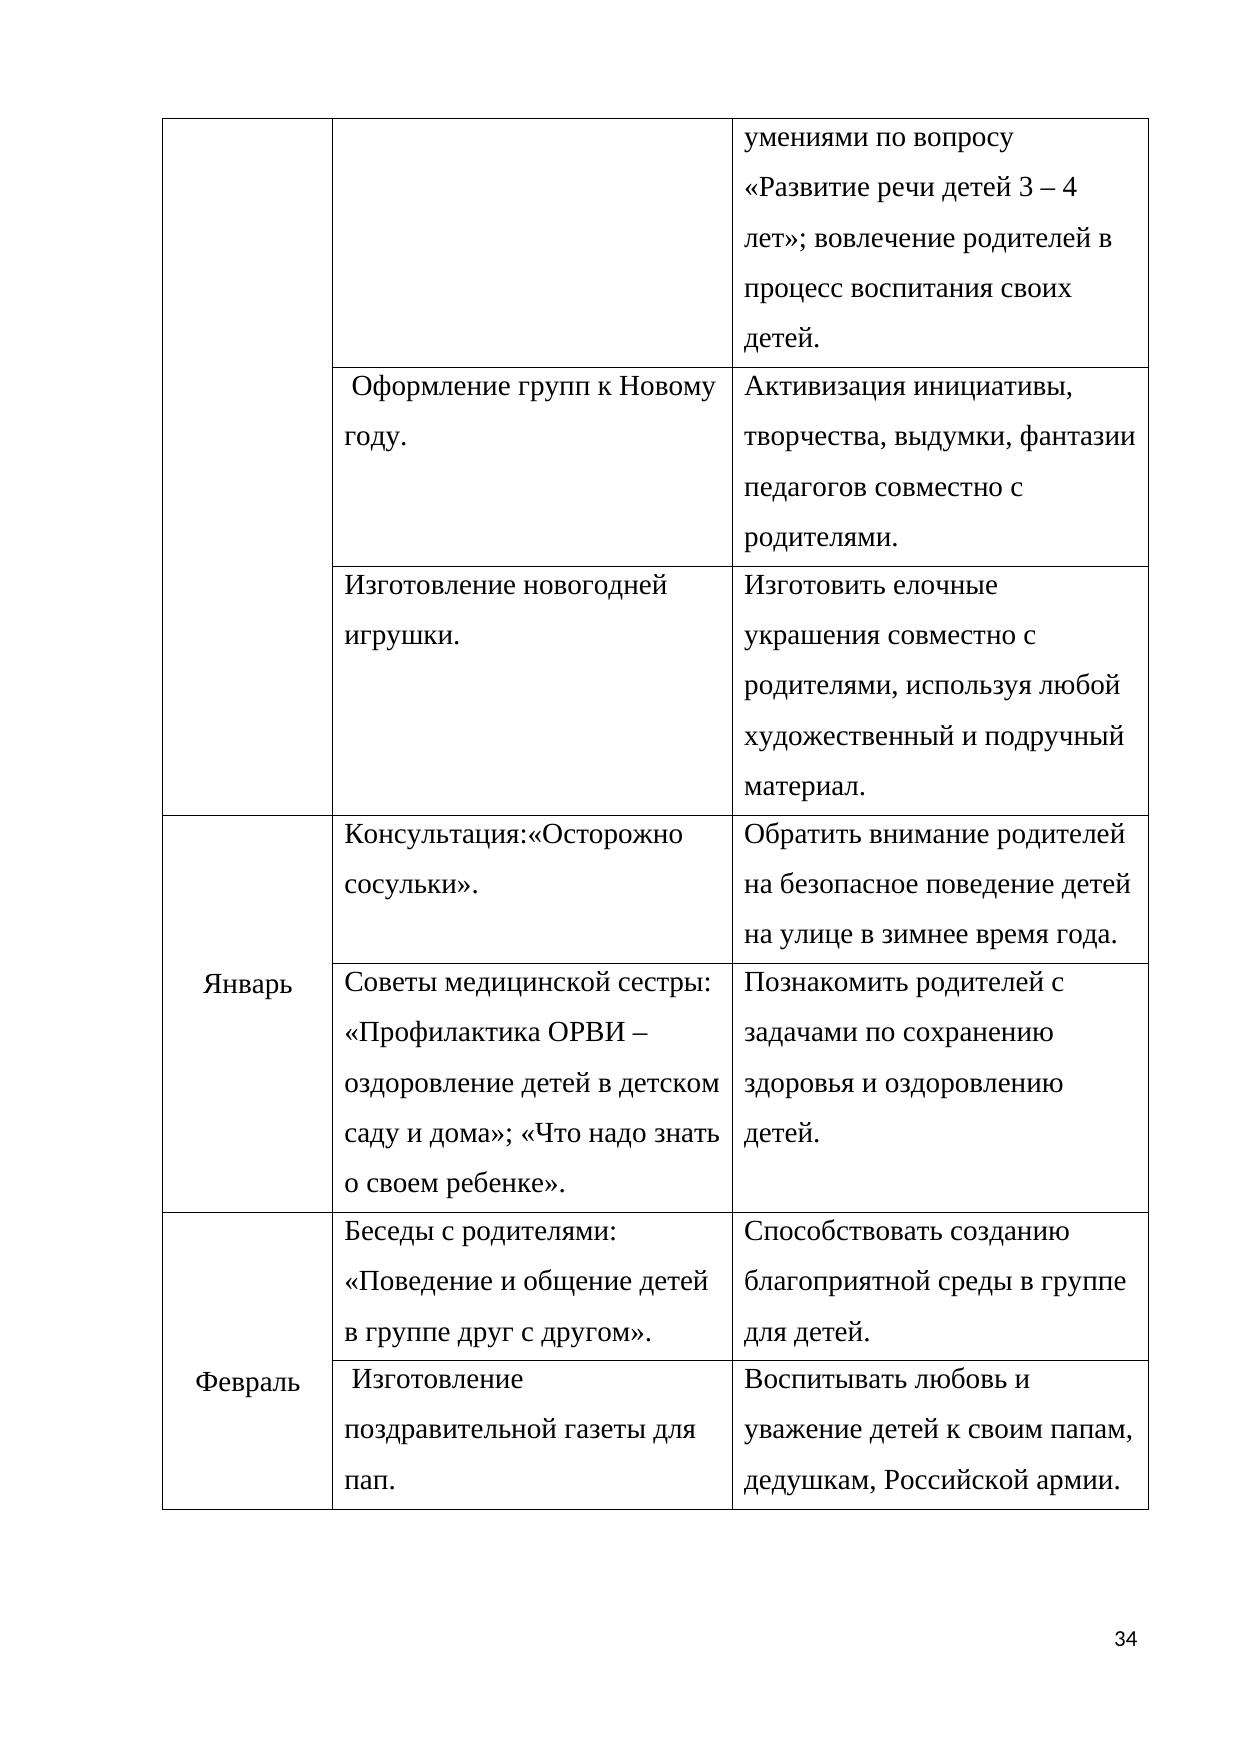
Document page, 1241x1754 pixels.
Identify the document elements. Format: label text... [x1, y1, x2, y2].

table_cell Изготовление поздравительной газеты для пап. [333, 1361, 732, 1509]
table_cell Консультация:«Осторожно сосульки». [333, 816, 732, 963]
table_cell Воспитывать любовь и уважение детей к своим папам, дедушкам, Российской армии. [733, 1361, 1148, 1509]
table_cell Февраль [163, 1213, 332, 1509]
table_cell Оформление групп к Новому году. [333, 368, 732, 566]
table_cell Беседы с родителями: «Поведение и общение детей в группе друг с другом». [333, 1213, 732, 1360]
table_cell Советы медицинской сестры: «Профилактика ОРВИ – оздоровление детей в детском саду и дома»; «Что надо знать о своем ребенке». [333, 964, 732, 1212]
table_cell Активизация инициативы, творчества, выдумки, фантазии педагогов совместно с родителями. [733, 368, 1148, 566]
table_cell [733, 119, 1148, 367]
table_cell Изготовление новогодней игрушки. [333, 567, 732, 815]
table_cell Обратить внимание родителей на безопасное поведение детей на улице в зимнее время года. [733, 816, 1148, 963]
table_cell Январь [163, 816, 332, 1212]
table_cell Способствовать созданию благоприятной среды в группе для детей. [733, 1213, 1148, 1360]
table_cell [333, 119, 732, 367]
table_cell Познакомить родителей с задачами по сохранению здоровья и оздоровлению детей. [733, 964, 1148, 1212]
table_cell Изготовить елочные украшения совместно с родителями, используя любой художественный и подручный материал. [733, 567, 1148, 815]
